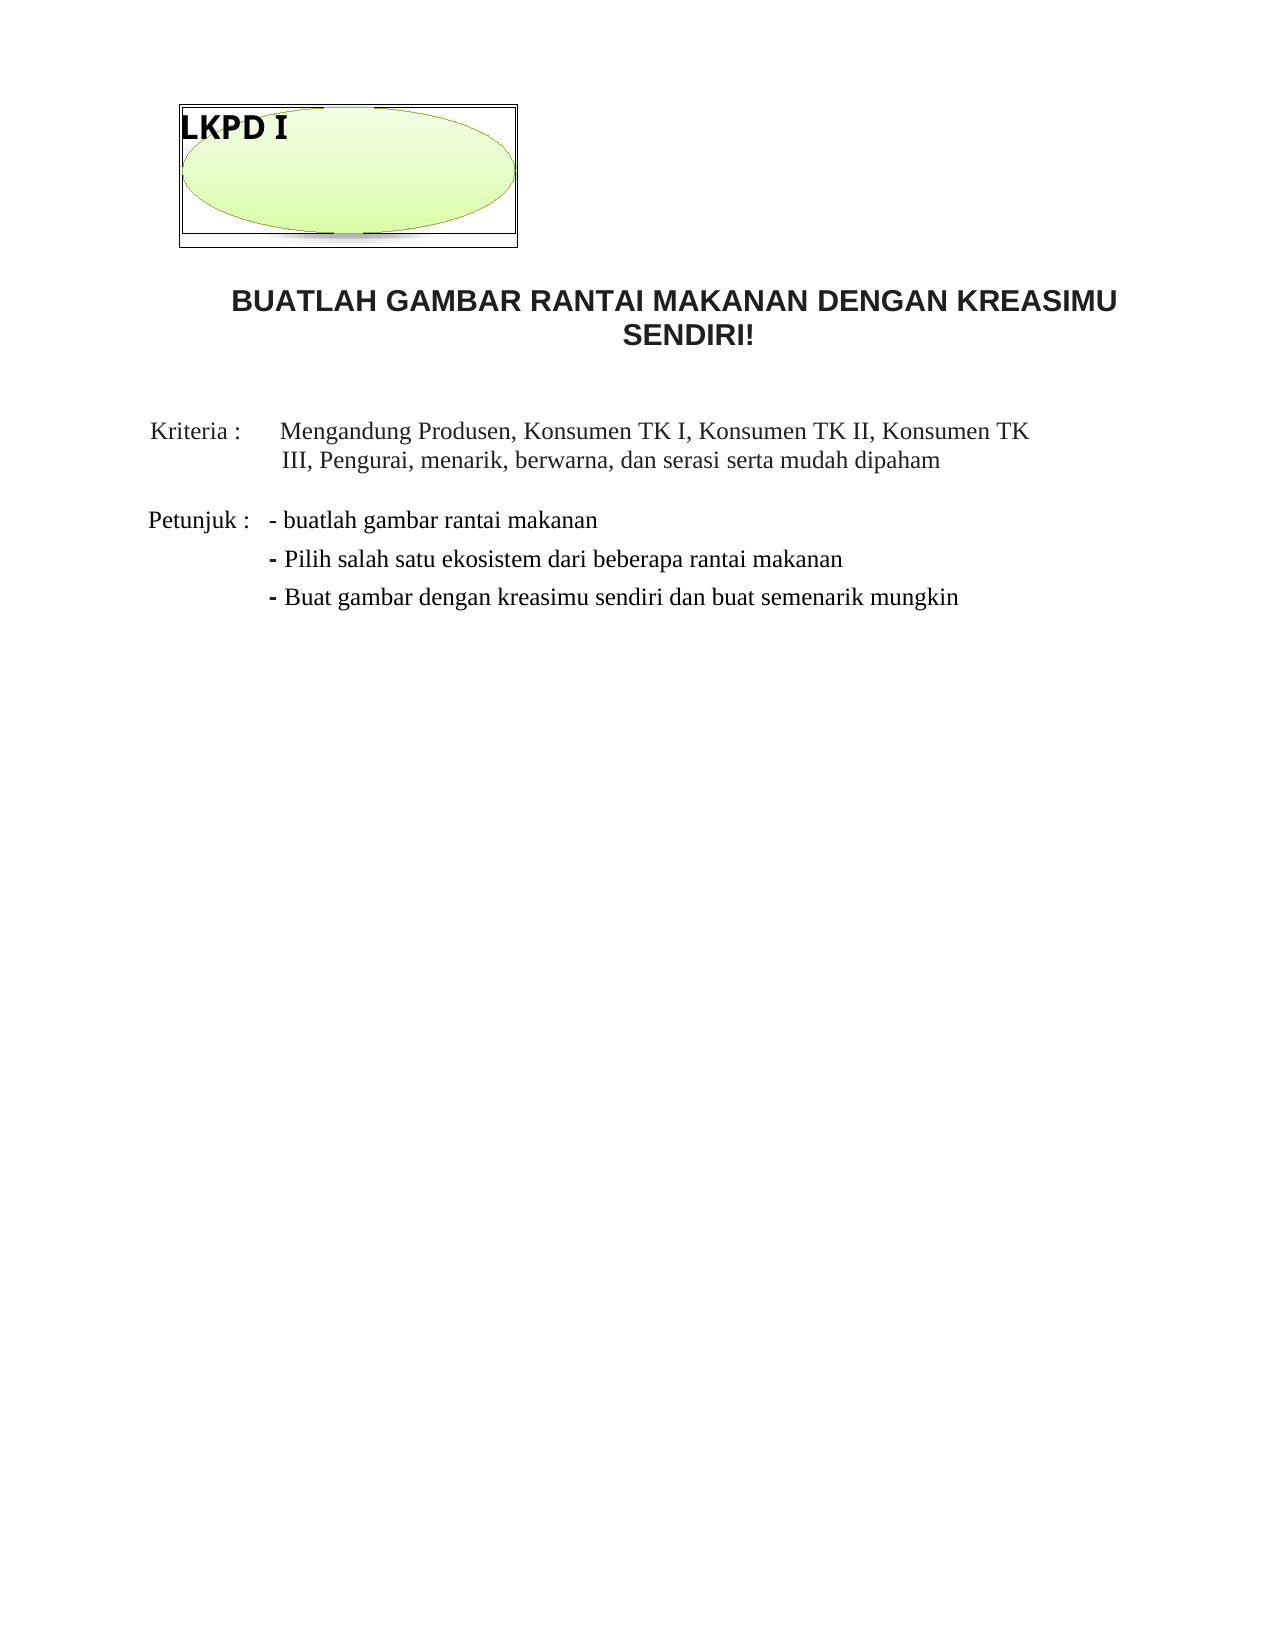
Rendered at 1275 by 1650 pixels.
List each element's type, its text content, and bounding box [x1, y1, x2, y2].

text SENDIRI! [231, 319, 1146, 352]
picture [180, 105, 517, 247]
text Kriteria : Mengandung Produsen, Konsumen TK I, Konsumen TK II, Konsumen TK III, Pengurai, menarik, berwarna, dan serasi serta mudah dipaham [150, 416, 1054, 474]
list Buat gambar dengan kreasimu sendiri dan buat semenarik mungkin [269, 582, 1256, 611]
list Pilih salah satu ekosistem dari beberapa rantai makanan [269, 544, 1256, 573]
text BUATLAH GAMBAR RANTAI MAKANAN DENGAN KREASIMU [231, 285, 1118, 319]
text Petunjuk : - buatlah gambar rantai makanan [48, 505, 1256, 534]
